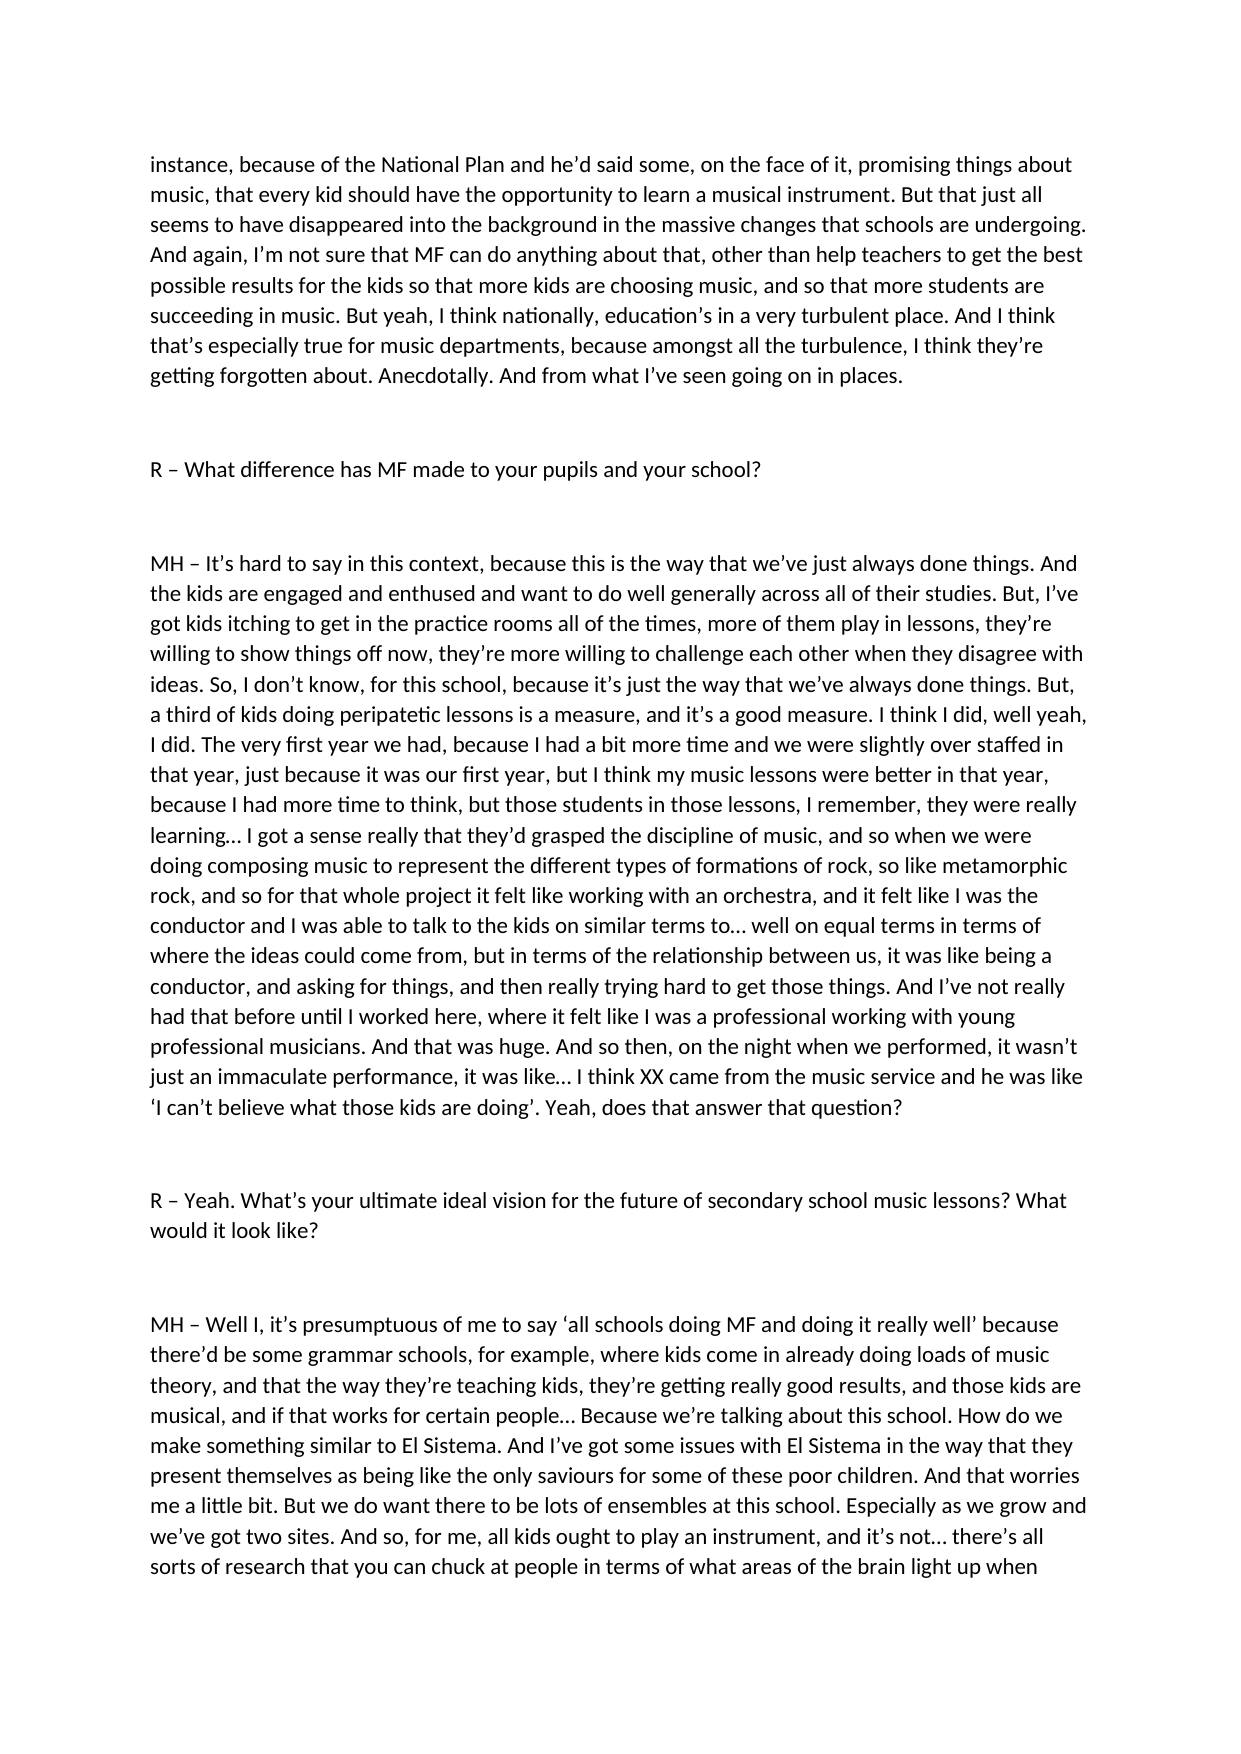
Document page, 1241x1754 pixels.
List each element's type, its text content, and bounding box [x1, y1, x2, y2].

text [150, 150, 1090, 389]
text R – What difference has MF made to your pupils and your school? [150, 455, 1090, 483]
text R – Yeah. What’s your ultimate ideal vision for the future of secondary school music lessons? What would it look like? [150, 1186, 1090, 1245]
text MH – It’s hard to say in this context, because this is the way that we’ve just always done things. And the kids are engaged and enthused and want to do well generally across all of their studies. But, I’ve got kids itching to get in the practice rooms all of the times, more of them play in lessons, they’re willing to show things off now, they’re more willing to challenge each other when they disagree with ideas. So, I don’t know, for this school, because it’s just the way that we’ve always done things. But, a third of kids doing peripatetic lessons is a measure, and it’s a good measure. I think I did, well yeah, I did. The very first year we had, because I had a bit more time and we were slightly over staffed in that year, just because it was our first year, but I think my music lessons were better in that year, because I had more time to think, but those students in those lessons, I remember, they were really learning… I got a sense really that they’d grasped the discipline of music, and so when we were doing composing music to represent the different types of formations of rock, so like metamorphic rock, and so for that whole project it felt like working with an orchestra, and it felt like I was the conductor and I was able to talk to the kids on similar terms to… well on equal terms in terms of where the ideas could come from, but in terms of the relationship between us, it was like being a conductor, and asking for things, and then really trying hard to get those things. And I’ve not really had that before until I worked here, where it felt like I was a professional working with young professional musicians. And that was huge. And so then, on the night when we performed, it wasn’t just an immaculate performance, it was like… I think XX came from the music service and he was like ‘I can’t believe what those kids are doing’. Yeah, does that answer that question? [150, 549, 1090, 1121]
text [150, 1310, 1090, 1580]
